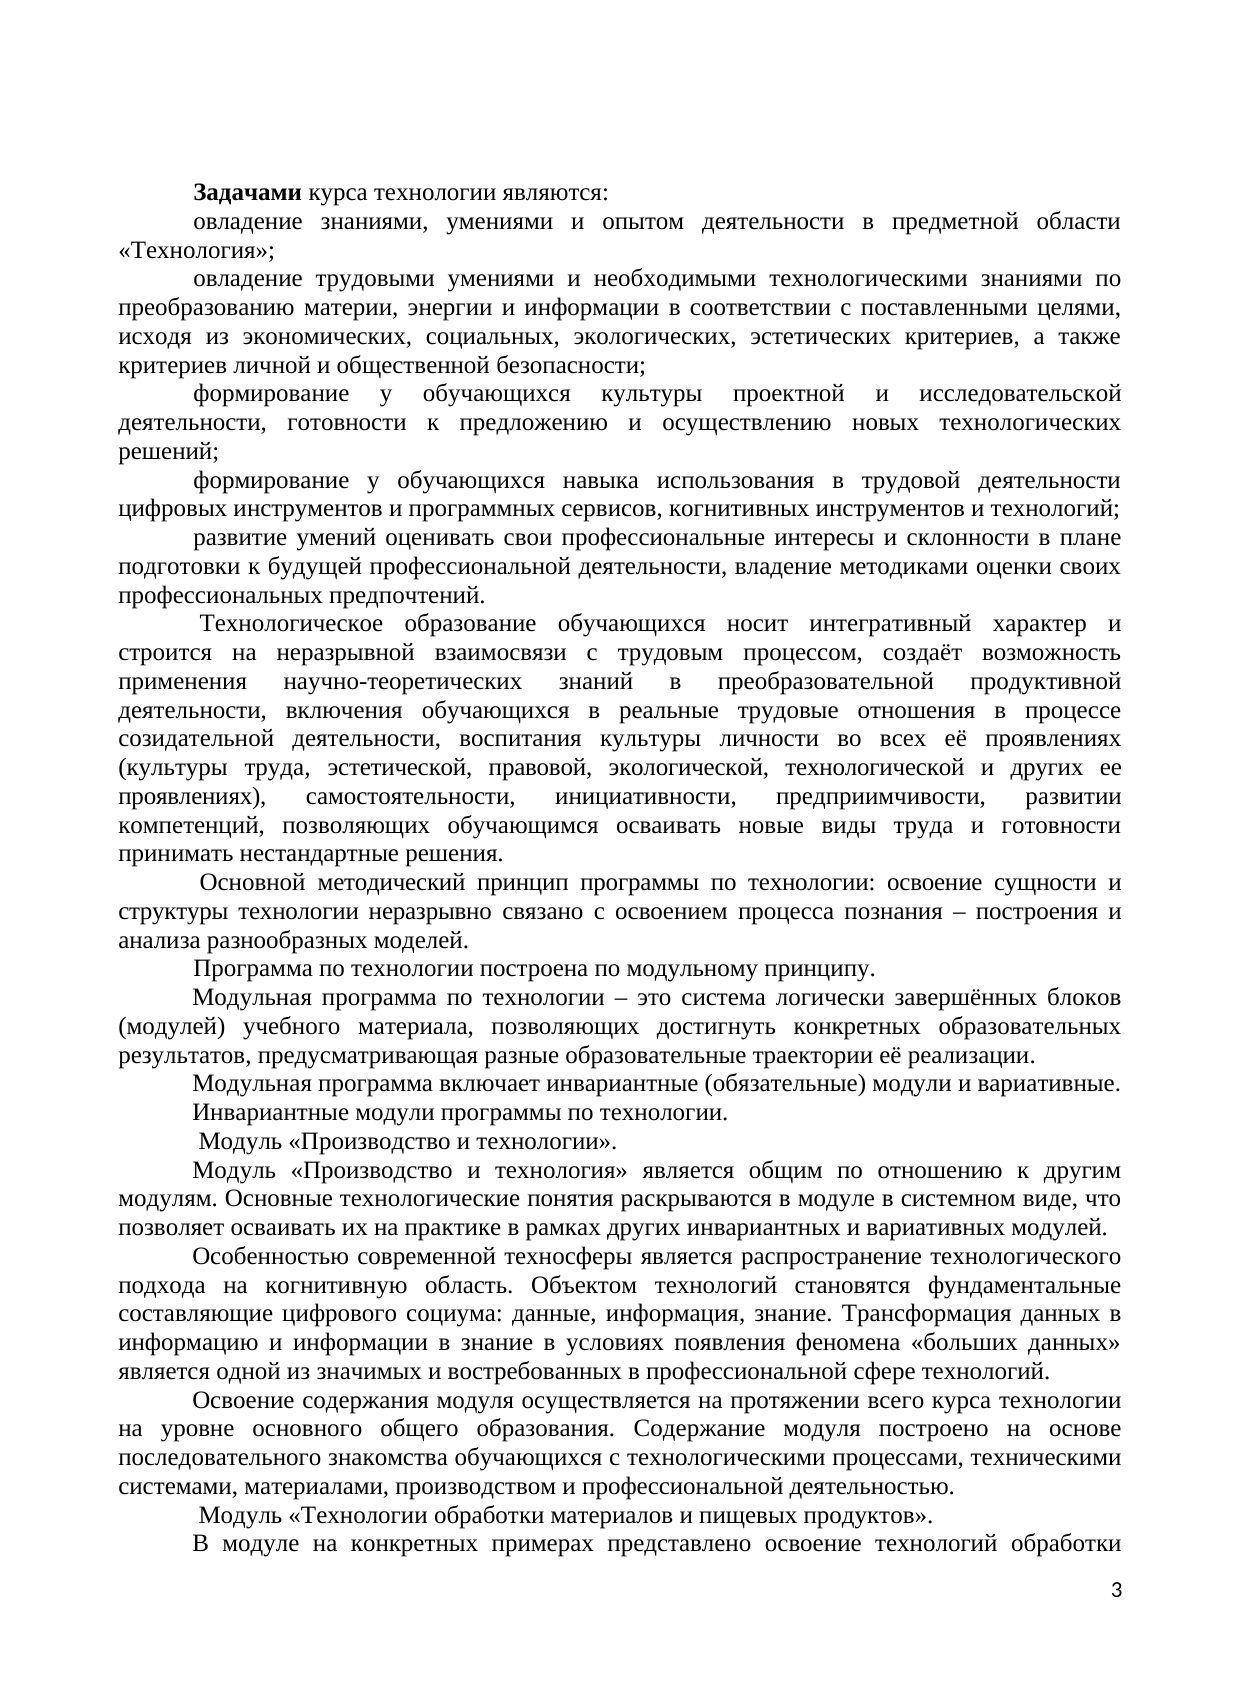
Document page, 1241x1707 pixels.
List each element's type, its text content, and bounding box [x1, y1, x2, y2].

list Инвариантные модули программы по технологии. [118, 1097, 1122, 1126]
text Модульная программа по технологии – это система логически завершённых блоков (модулей) учебного материала, позволяющих достигнуть конкретных образовательных результатов, предусматривающая разные образовательные траектории её реализации. [118, 982, 1122, 1068]
text Освоение содержания модуля осуществляется на протяжении всего курса технологии на уровне основного общего образования. Содержание модуля построено на основе последовательного знакомства обучающихся с технологическими процессами, техническими системами, материалами, производством и профессиональной деятельностью. [118, 1385, 1122, 1500]
list Технологическое образование обучающихся носит интегративный характер и строится на неразрывной взаимосвязи с трудовым процессом, создаёт возможность применения научно-теоретических знаний в преобразовательной продуктивной деятельности, включения обучающихся в реальные трудовые отношения в процессе созидательной деятельности, воспитания культуры личности во всех её проявлениях (культуры труда, эстетической, правовой, экологической, технологической и других ее проявлениях), самостоятельности, инициативности, предприимчивости, развитии компетенций, позволяющих обучающимся осваивать новые виды труда и готовности принимать нестандартные решения. [118, 608, 1122, 867]
text формирование у обучающихся культуры проектной и исследовательской деятельности, готовности к предложению и осуществлению новых технологических решений; [118, 378, 1122, 465]
text формирование у обучающихся навыка использования в трудовой деятельности цифровых инструментов и программных сервисов, когнитивных инструментов и технологий; [118, 465, 1122, 522]
list Программа по технологии построена по модульному принципу. [118, 953, 1122, 982]
text овладение трудовыми умениями и необходимыми технологическими знаниями по преобразованию материи, энергии и информации в соответствии с поставленными целями, исходя из экономических, социальных, экологических, эстетических критериев, а также критериев личной и общественной безопасности; [118, 263, 1122, 378]
text овладение знаниями, умениями и опытом деятельности в предметной области «Технология»; [118, 206, 1122, 263]
list Модуль «Производство и технология» является общим по отношению к другим модулям. Основные технологические понятия раскрываются в модуле в системном виде, что позволяет осваивать их на практике в рамках других инвариантных и вариативных модулей. [118, 1155, 1122, 1241]
text Особенностью современной техносферы является распространение технологического подхода на когнитивную область. Объектом технологий становятся фундаментальные составляющие цифрового социума: данные, информация, знание. Трансформация данных в информацию и информации в знание в условиях появления феномена «больших данных» является одной из значимых и востребованных в профессиональной сфере технологий. [118, 1241, 1122, 1385]
text Модульная программа включает инвариантные (обязательные) модули и вариативные. [118, 1068, 1122, 1097]
text развитие умений оценивать свои профессиональные интересы и склонности в плане подготовки к будущей профессиональной деятельности, владение методиками оценки своих профессиональных предпочтений. [118, 522, 1122, 608]
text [118, 1528, 1122, 1557]
list Модуль «Технологии обработки материалов и пищевых продуктов». [118, 1500, 1122, 1528]
list Модуль «Производство и технологии». [118, 1126, 1122, 1155]
list Задачами курса технологии являются: [118, 177, 1122, 206]
list Основной методический принцип программы по технологии: освоение сущности и структуры технологии неразрывно связано с освоением процесса познания – построения и анализа разнообразных моделей. [118, 867, 1122, 953]
